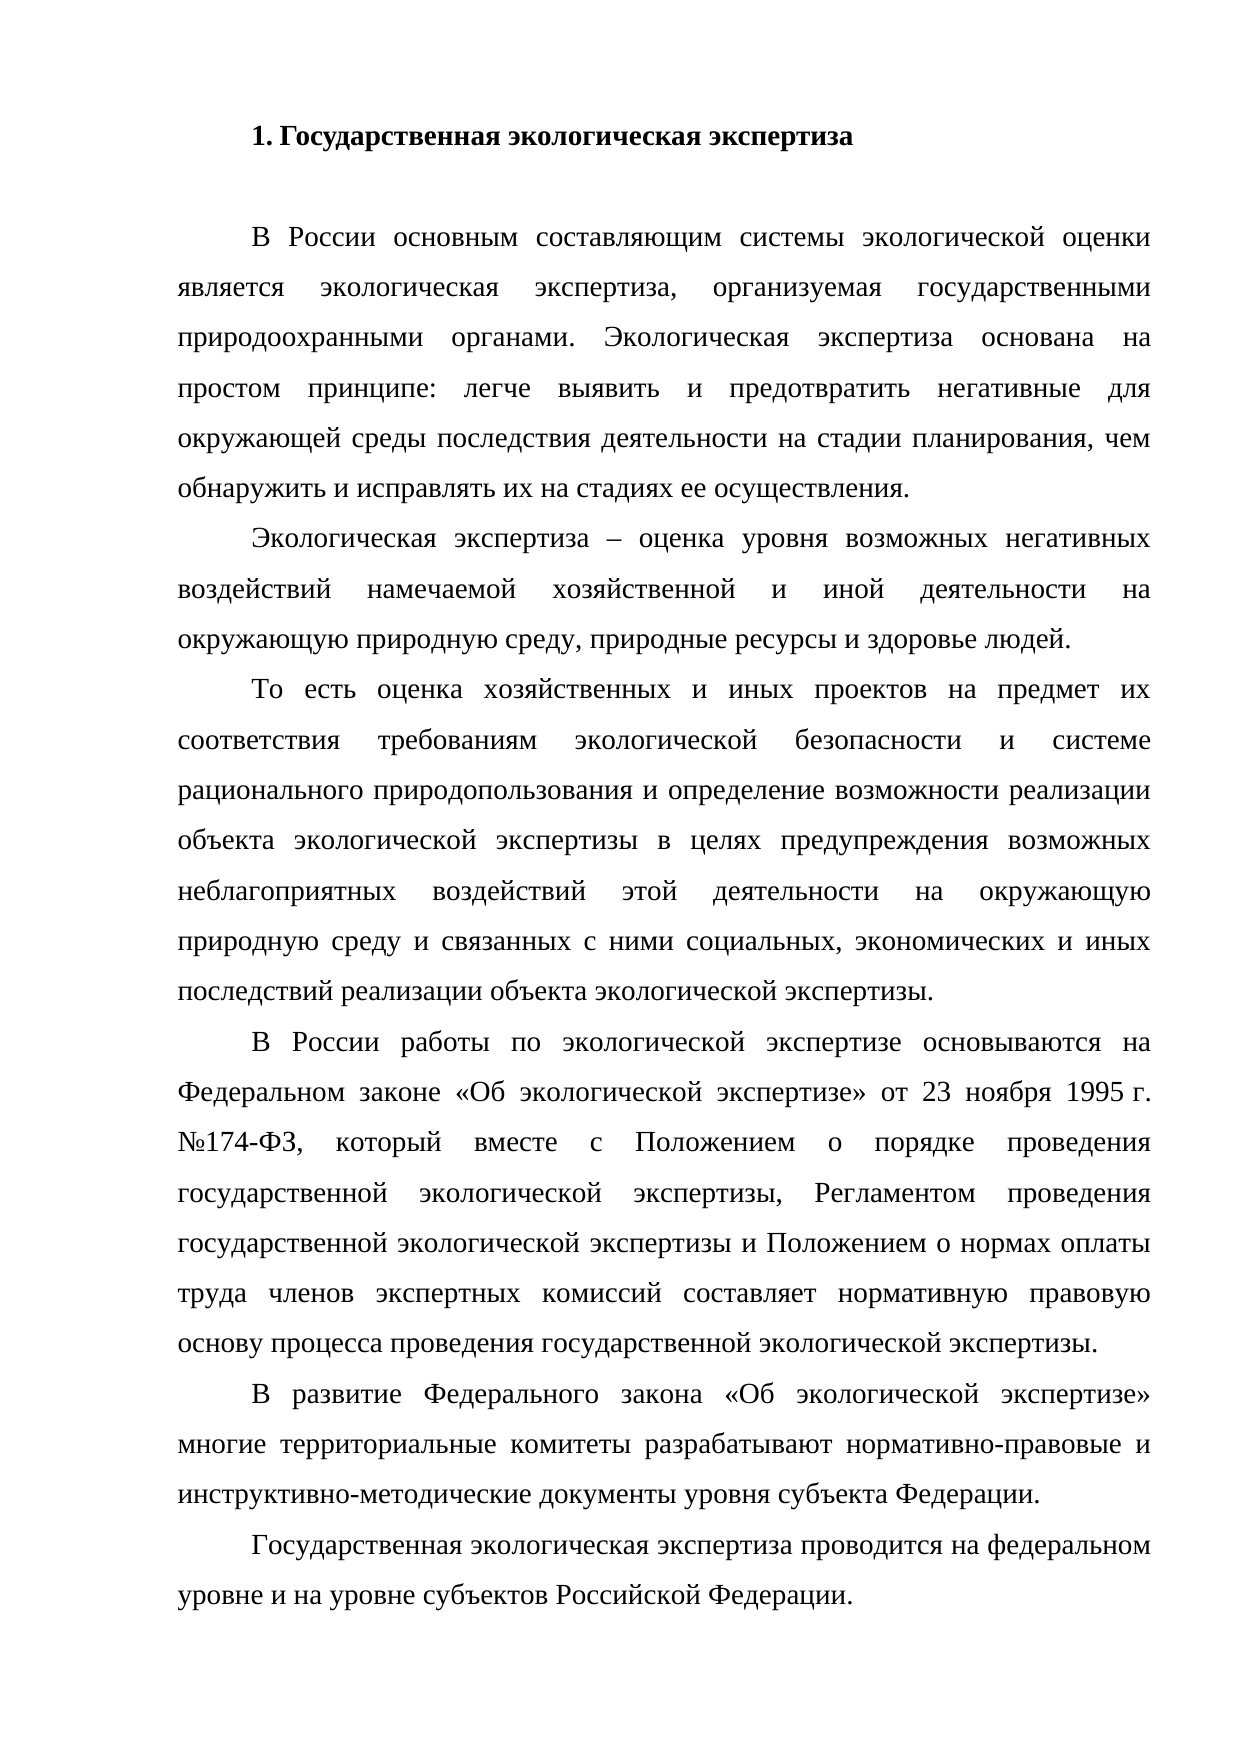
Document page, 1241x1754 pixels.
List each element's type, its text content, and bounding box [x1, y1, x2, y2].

text В России основным составляющим системы экологической оценки является экологическая экспертиза, организуемая государственными природоохранными органами. Экологическая экспертиза основана на простом принципе: легче выявить и предотвратить негативные для окружающей среды последствия деятельности на стадии планирования, чем обнаружить и исправлять их на стадиях ее осуществления. [177, 219, 1152, 504]
text Государственная экологическая экспертиза проводится на федеральном уровне и на уровне субъектов Российской Федерации. [177, 1527, 1152, 1611]
text Экологическая экспертиза – оценка уровня возможных негативных воздействий намечаемой хозяйственной и иной деятельности на окружающую природную среду, природные ресурсы и здоровье людей. [177, 521, 1152, 655]
text То есть оценка хозяйственных и иных проектов на предмет их соответствия требованиям экологической безопасности и системе рационального природопользования и определение возможности реализации объекта экологической экспертизы в целях предупреждения возможных неблагоприятных воздействий этой деятельности на окружающую природную среду и связанных с ними социальных, экономических и иных последствий реализации объекта экологической экспертизы. [177, 672, 1152, 1007]
subtitle Государственная экологическая экспертиза [177, 118, 1152, 152]
text В России работы по экологической экспертизе основываются на Федеральном законе «Об экологической экспертизе» от 23 ноября 1995 г. №174-ФЗ, который вместе с Положением о порядке проведения государственной экологической экспертизы, Регламентом проведения государственной экологической экспертизы и Положением о нормах оплаты труда членов экспертных комиссий составляет нормативную правовую основу процесса проведения государственной экологической экспертизы. [177, 1024, 1152, 1359]
text В развитие Федерального закона «Об экологической экспертизе» многие территориальные комитеты разрабатывают нормативно-правовые и инструктивно-методические документы уровня субъекта Федерации. [177, 1376, 1152, 1510]
